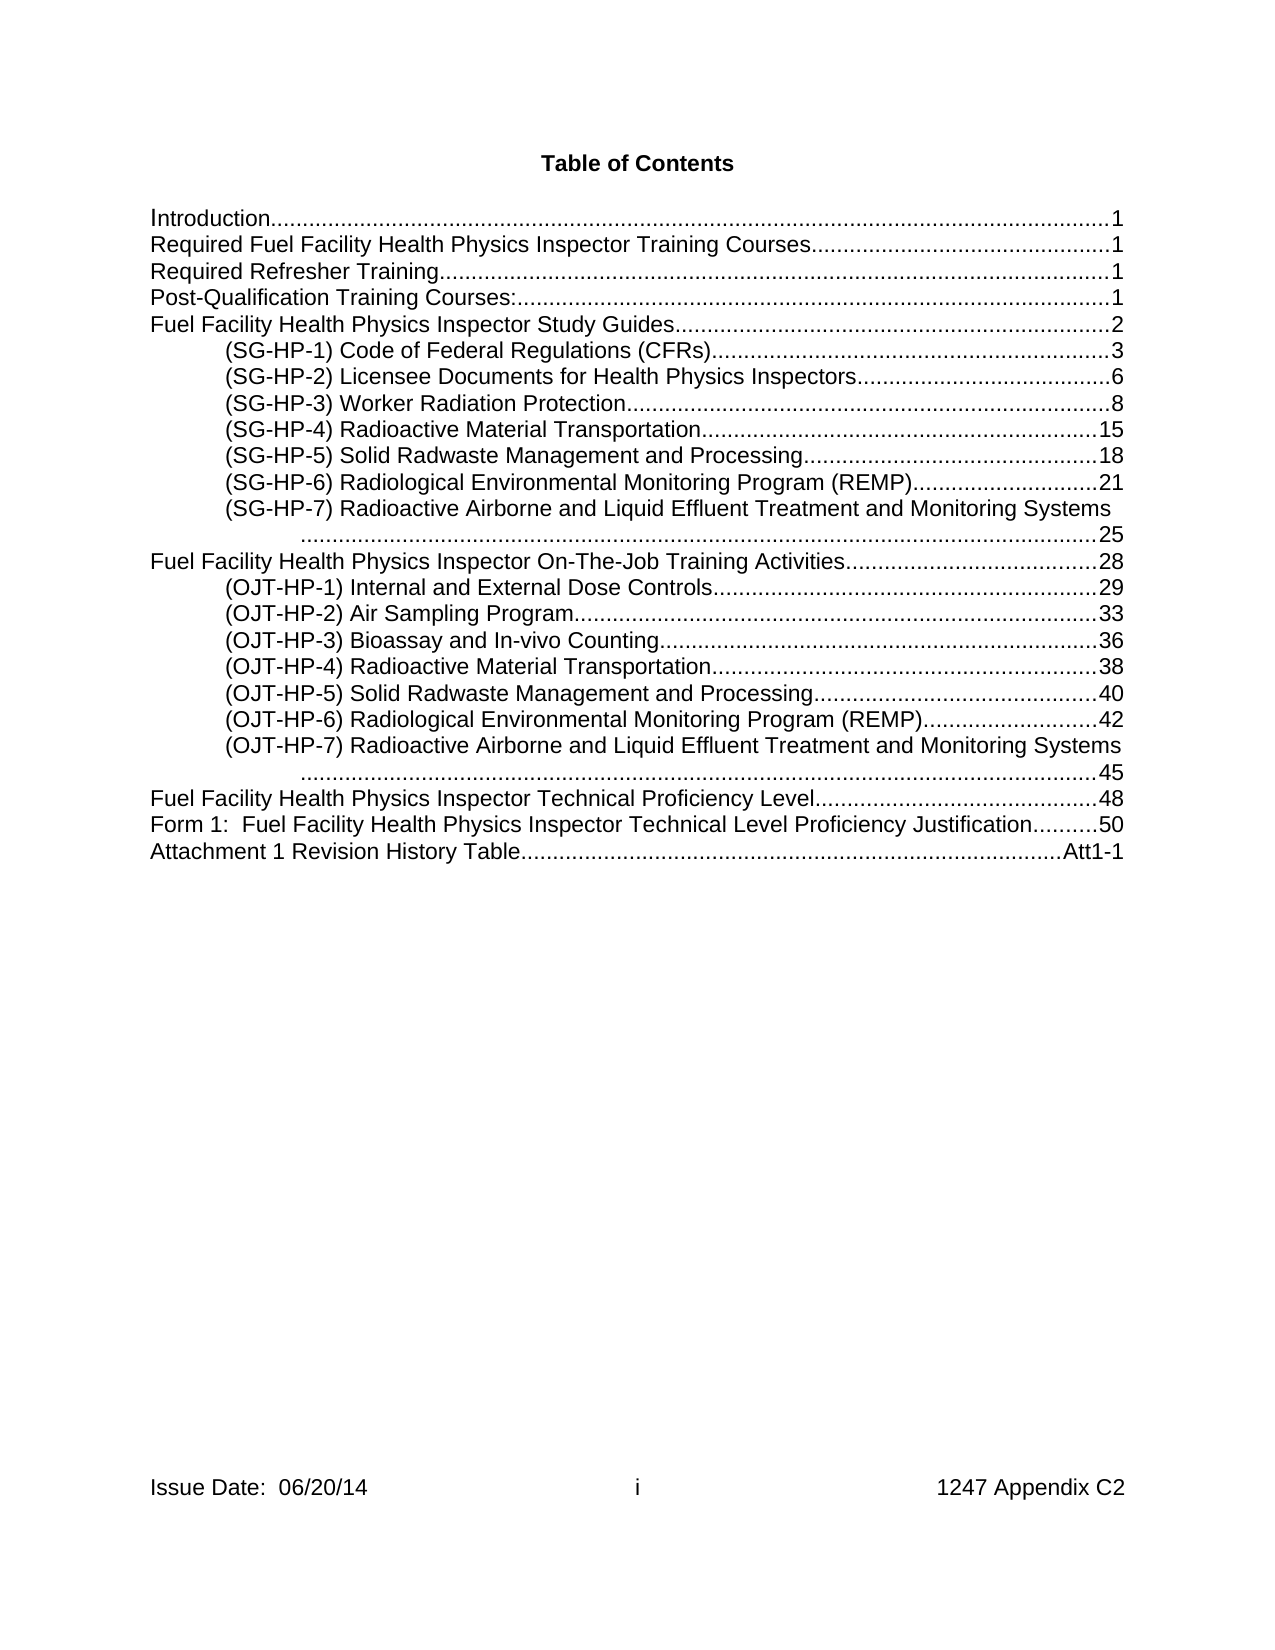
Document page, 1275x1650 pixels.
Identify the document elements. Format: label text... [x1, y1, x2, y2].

text Fuel Facility Health Physics Inspector Study Guides 2 [150, 311, 1125, 337]
text Form 1: Fuel Facility Health Physics Inspector Technical Level Proficiency Justification 50 [150, 811, 1125, 838]
text (OJT-HP-6) Radiological Environmental Monitoring Program (REMP) 42 [225, 706, 1125, 732]
text Introduction 1 [150, 203, 1125, 231]
text (OJT-HP-4) Radioactive Material Transportation 38 [225, 653, 1125, 679]
text Fuel Facility Health Physics Inspector Technical Proficiency Level 48 [150, 785, 1125, 811]
text (SG-HP-4) Radioactive Material Transportation 15 [225, 416, 1125, 442]
text Post-Qualification Training Courses: 1 [150, 284, 1125, 311]
text Required Fuel Facility Health Physics Inspector Training Courses 1 [150, 231, 1125, 258]
text Required Refresher Training 1 [150, 258, 1125, 284]
text (OJT-HP-2) Air Sampling Program 33 [225, 600, 1125, 627]
text (SG-HP-7) Radioactive Airborne and Liquid Effluent Treatment and Monitoring Systems 25 [225, 495, 1125, 548]
text (OJT-HP-5) Solid Radwaste Management and Processing 40 [225, 679, 1125, 706]
text (OJT-HP-1) Internal and External Dose Controls 29 [225, 574, 1125, 600]
text (SG-HP-1) Code of Federal Regulations (CFRs) 3 [225, 337, 1125, 363]
text (OJT-HP-7) Radioactive Airborne and Liquid Effluent Treatment and Monitoring Systems 45 [225, 732, 1125, 785]
text (SG-HP-5) Solid Radwaste Management and Processing 18 [225, 442, 1125, 469]
text (OJT-HP-3) Bioassay and In-vivo Counting 36 [225, 627, 1125, 653]
text (SG-HP-3) Worker Radiation Protection 8 [225, 389, 1125, 416]
subtitle Table of Contents [150, 150, 1125, 176]
text Attachment 1 Revision History Table Att1-1 [150, 838, 1125, 864]
text Fuel Facility Health Physics Inspector On-The-Job Training Activities 28 [150, 548, 1125, 574]
text (SG-HP-6) Radiological Environmental Monitoring Program (REMP) 21 [225, 469, 1125, 495]
text (SG-HP-2) Licensee Documents for Health Physics Inspectors 6 [225, 363, 1125, 389]
